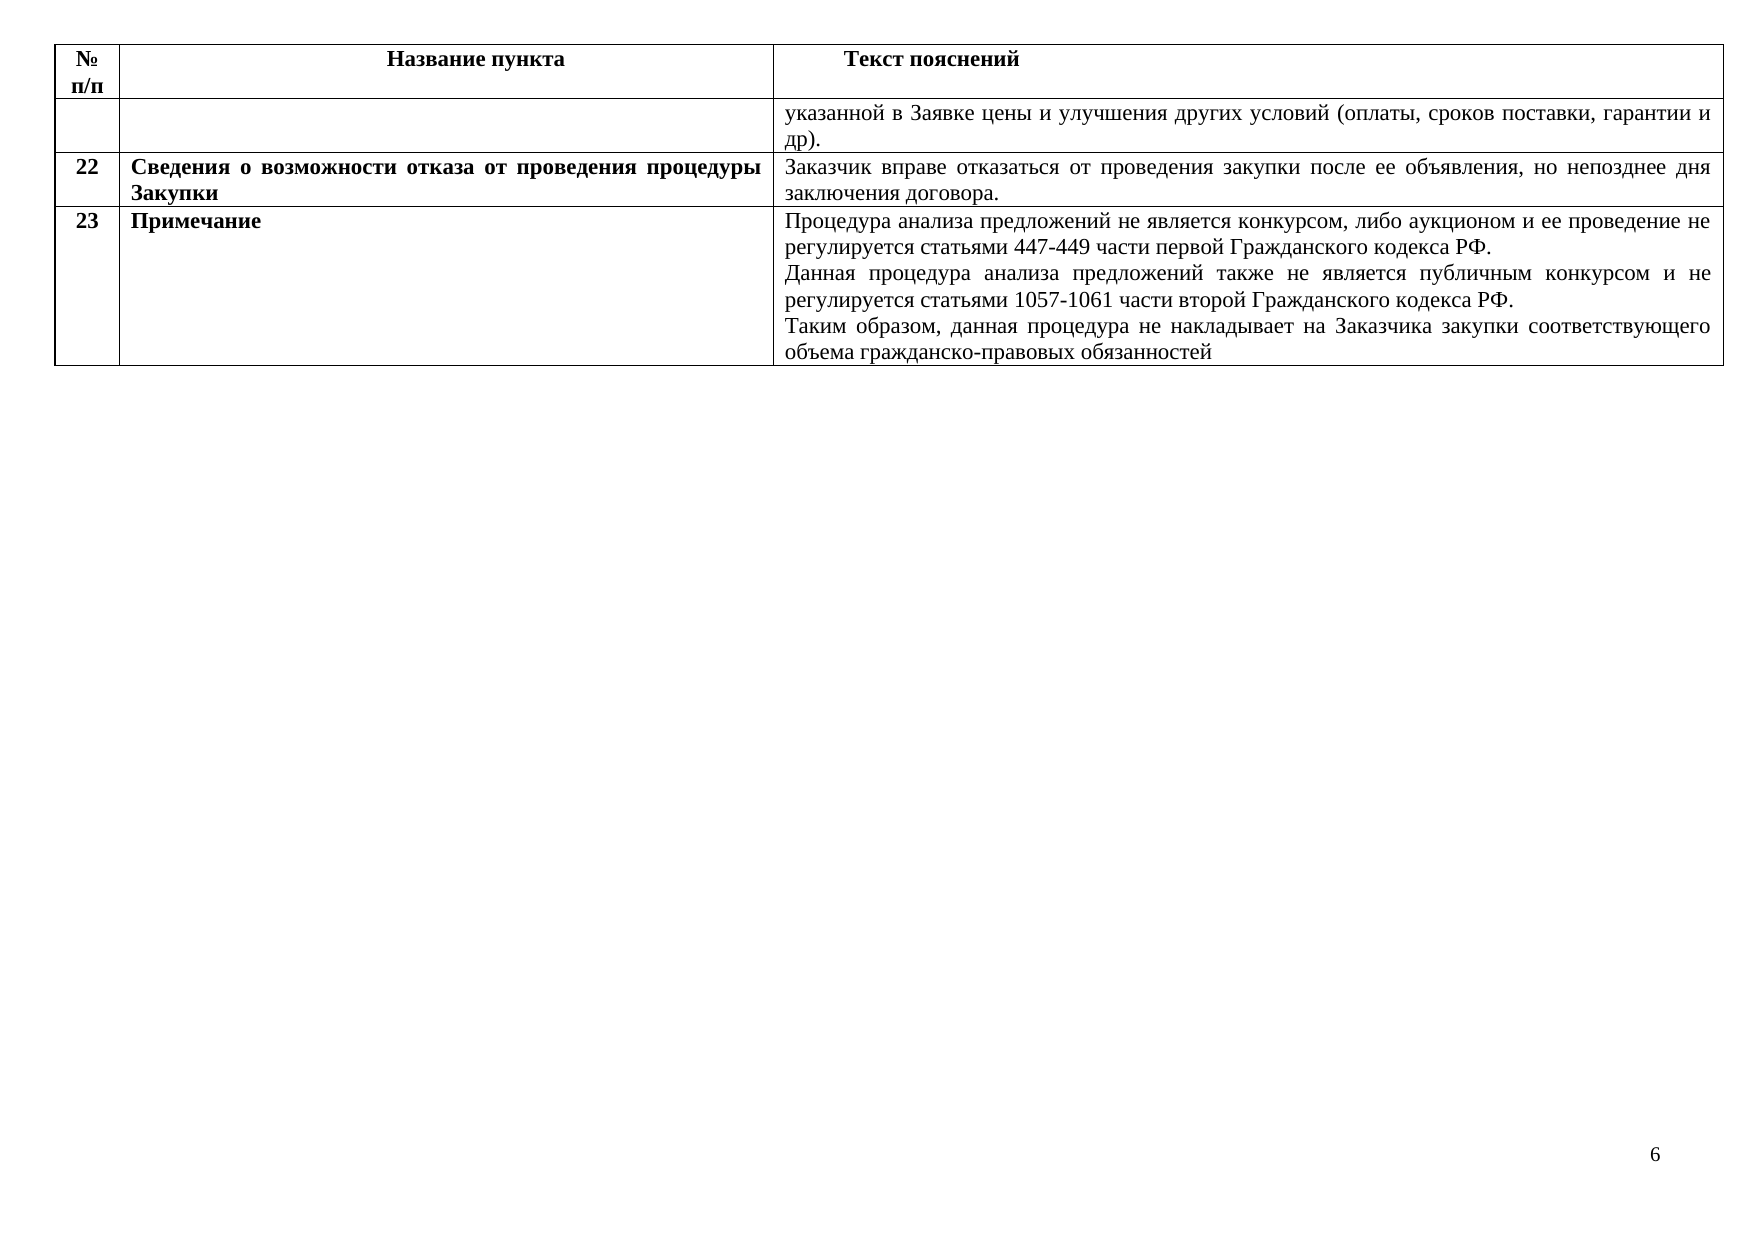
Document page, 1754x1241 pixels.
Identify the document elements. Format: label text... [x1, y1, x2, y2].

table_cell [774, 99, 1723, 152]
table_header Текст пояснений [774, 45, 1723, 98]
table_header № п/п [56, 45, 119, 98]
table_cell 23 [56, 207, 119, 365]
table_cell Заказчик вправе отказаться от проведения закупки после ее объявления, но непозднее дня заключения договора. [774, 153, 1723, 206]
table_cell Сведения о возможности отказа от проведения процедуры Закупки [120, 153, 773, 206]
table_cell 21 [56, 99, 119, 152]
table_cell Примечание [120, 207, 773, 365]
table_cell Процедура анализа предложений не является конкурсом, либо аукционом и ее проведение не регулируется статьями 447-449 части первой Гражданского кодекса РФ. Данная процедура анализа предложений также не является публичным конкурсом и не регулируется статьями 1057-1061 части второй Гражданского кодекса РФ. Таким образом, данная процедура не накладывает на Заказчика закупки соответствующего объема гражданско-правовых обязанностей [774, 207, 1723, 365]
table_header Название пункта [120, 45, 773, 98]
table_cell 22 [56, 153, 119, 206]
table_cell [120, 99, 773, 152]
